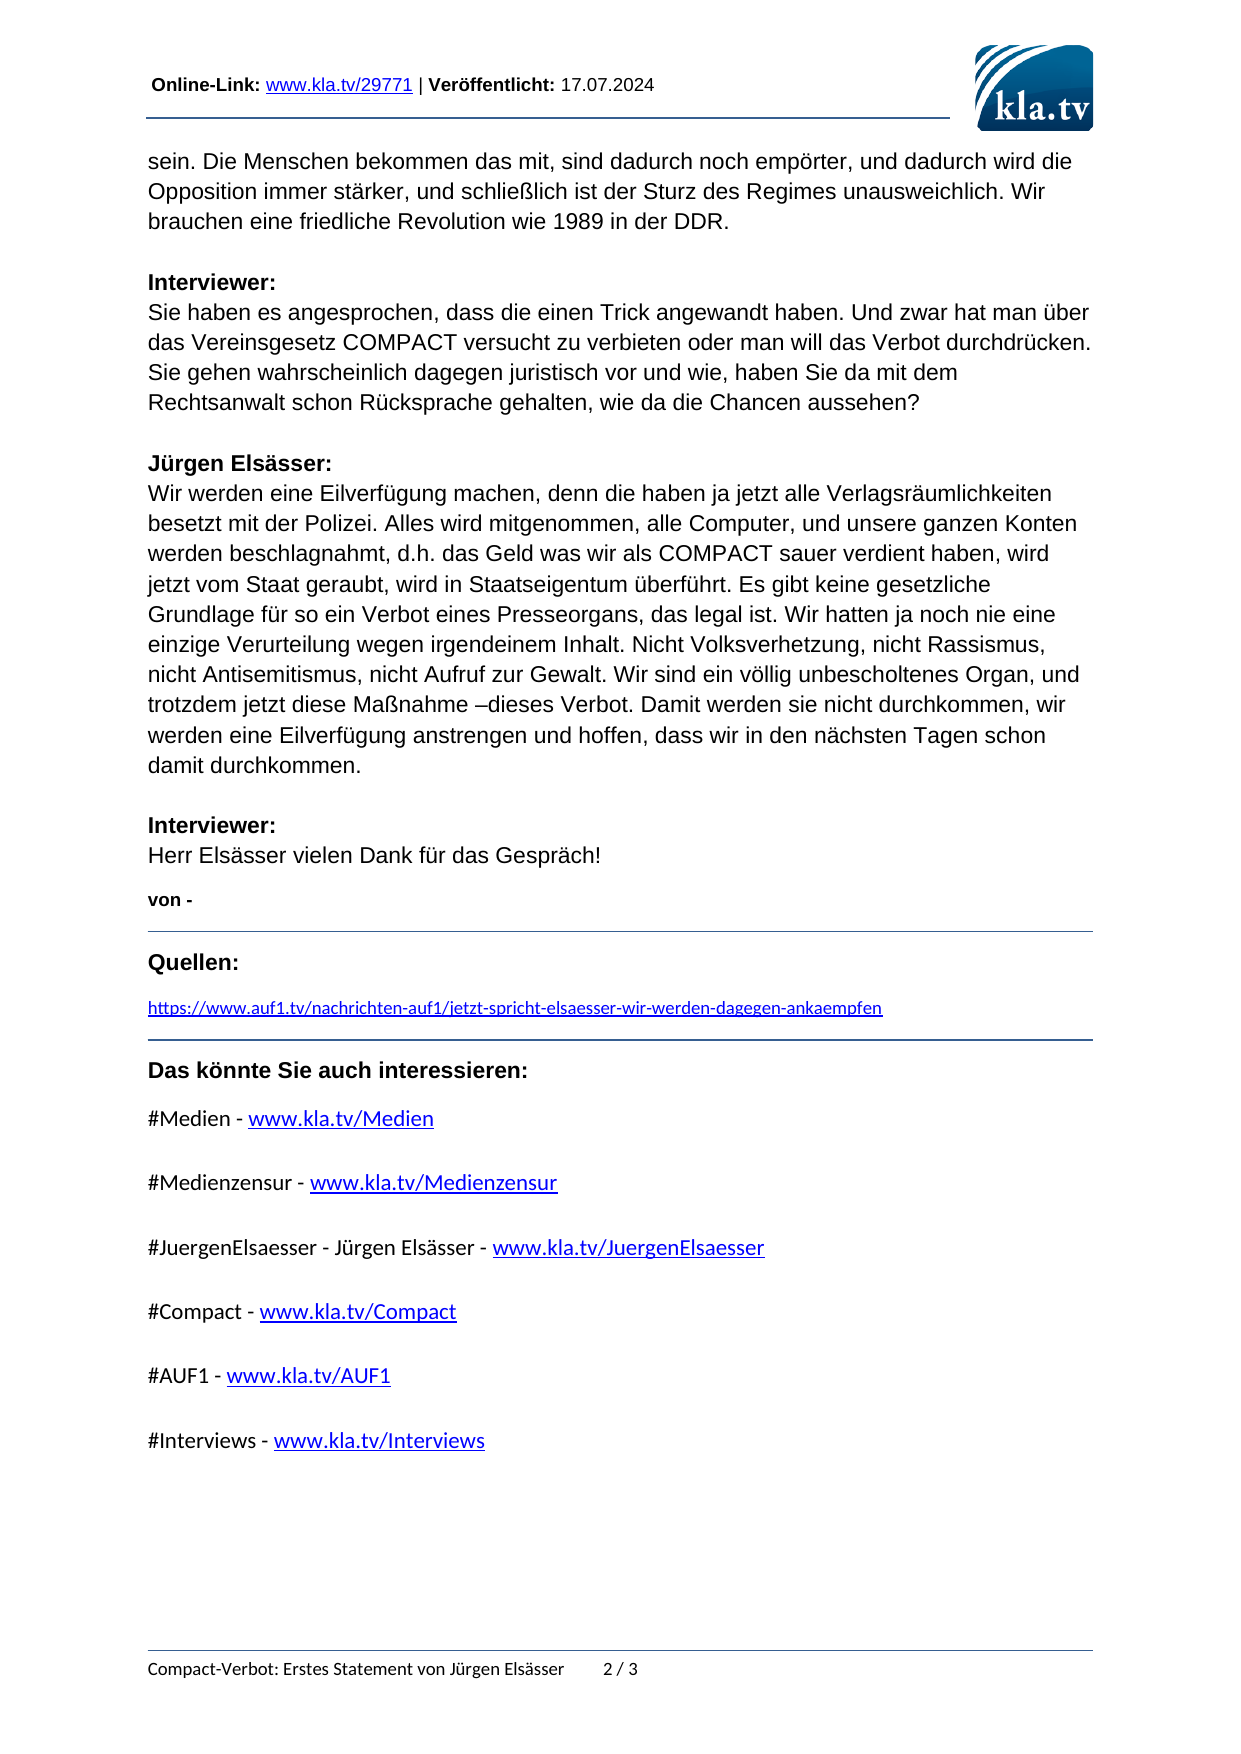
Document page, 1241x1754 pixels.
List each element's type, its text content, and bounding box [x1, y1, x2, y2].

text Quellen: [148, 932, 1093, 975]
text #Medien - www.kla.tv/Medien #Medienzensur - www.kla.tv/Medienzensur #JuergenElsaesser - Jürgen Elsässer - www.kla.tv/JuergenElsaesser #Compact - www.kla.tv/Compact #AUF1 - www.kla.tv/AUF1 #Interviews - www.kla.tv/Interviews [148, 1104, 1093, 1454]
text https://www.auf1.tv/nachrichten-auf1/jetzt-spricht-elsaesser-wir-werden-dagegen-ankaempfen [148, 996, 1093, 1019]
text von - [148, 889, 1093, 911]
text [148, 148, 1093, 869]
text Das könnte Sie auch interessieren: [148, 1041, 1093, 1083]
